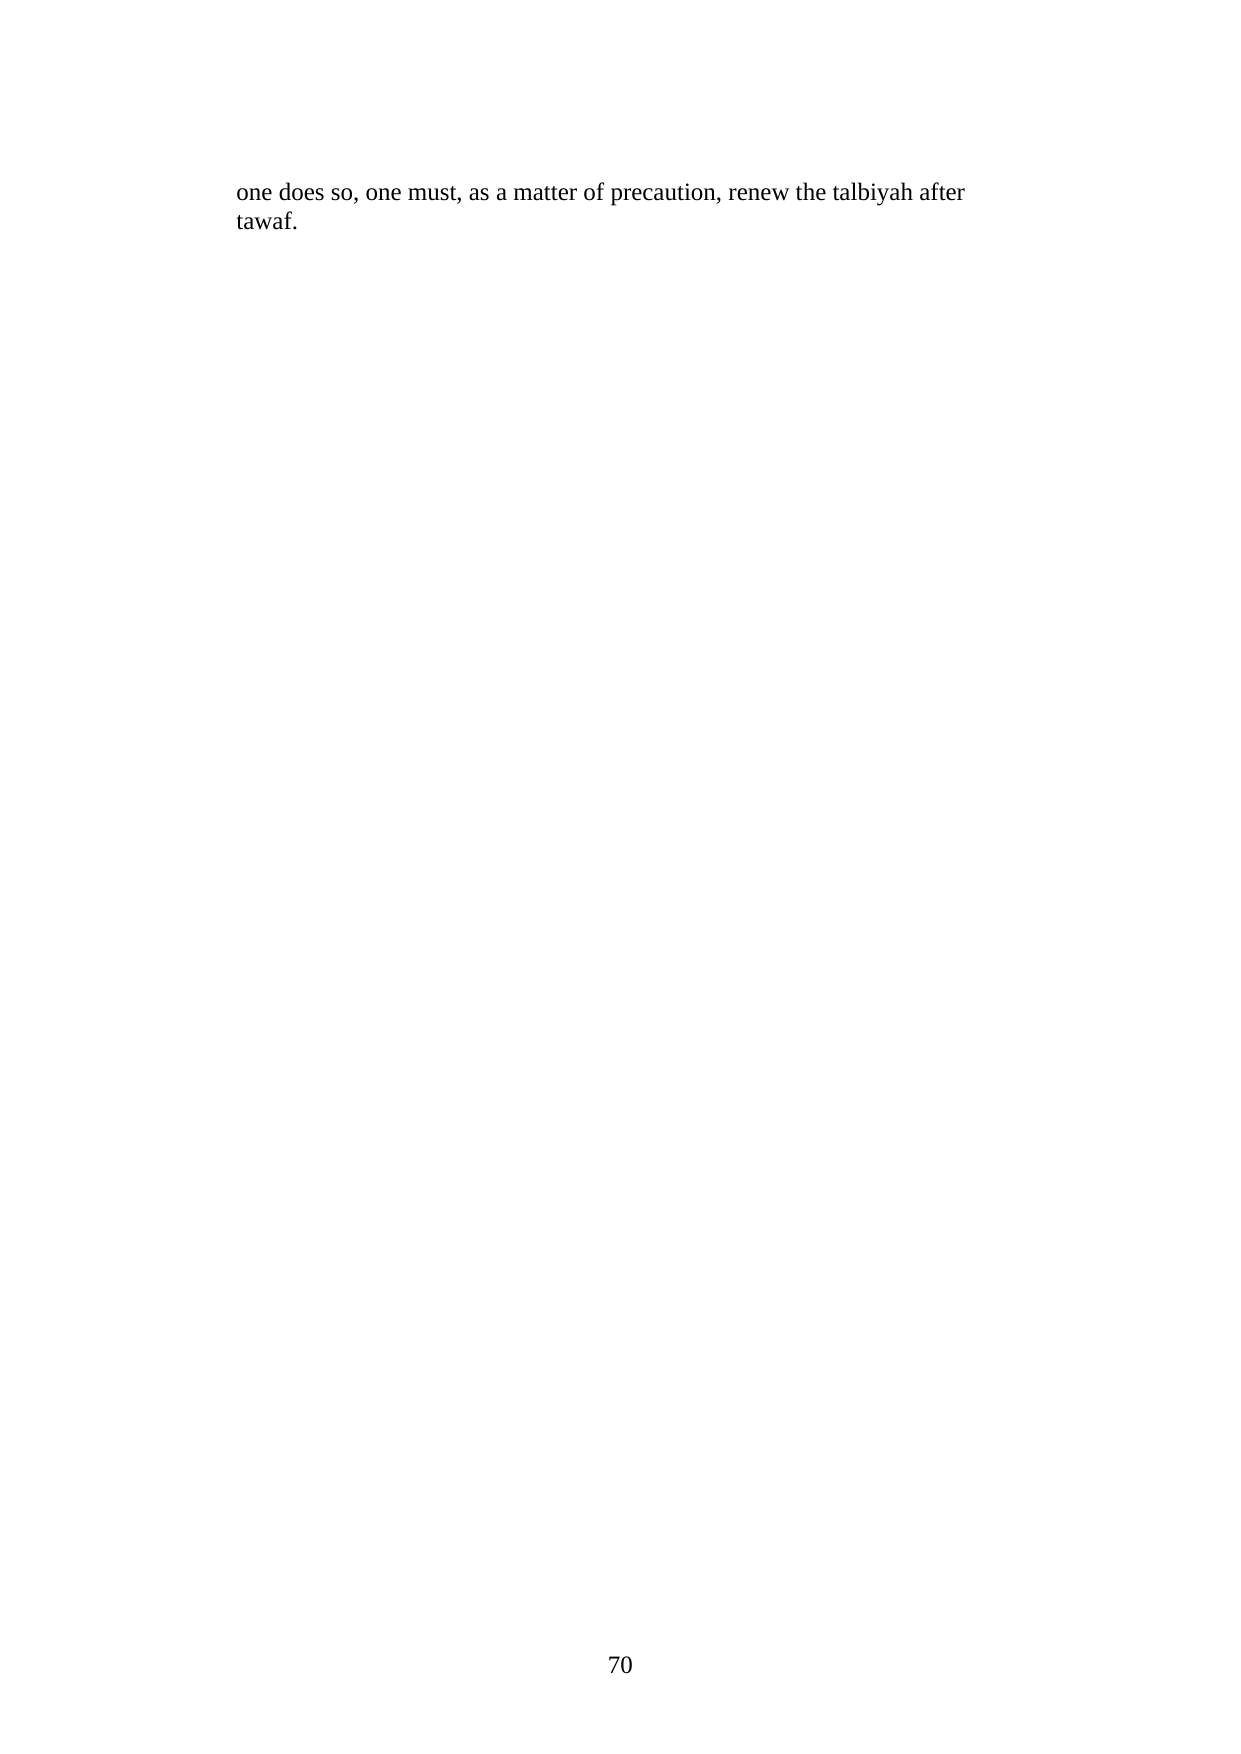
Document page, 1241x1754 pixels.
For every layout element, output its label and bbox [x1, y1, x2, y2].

text [236, 177, 1004, 235]
